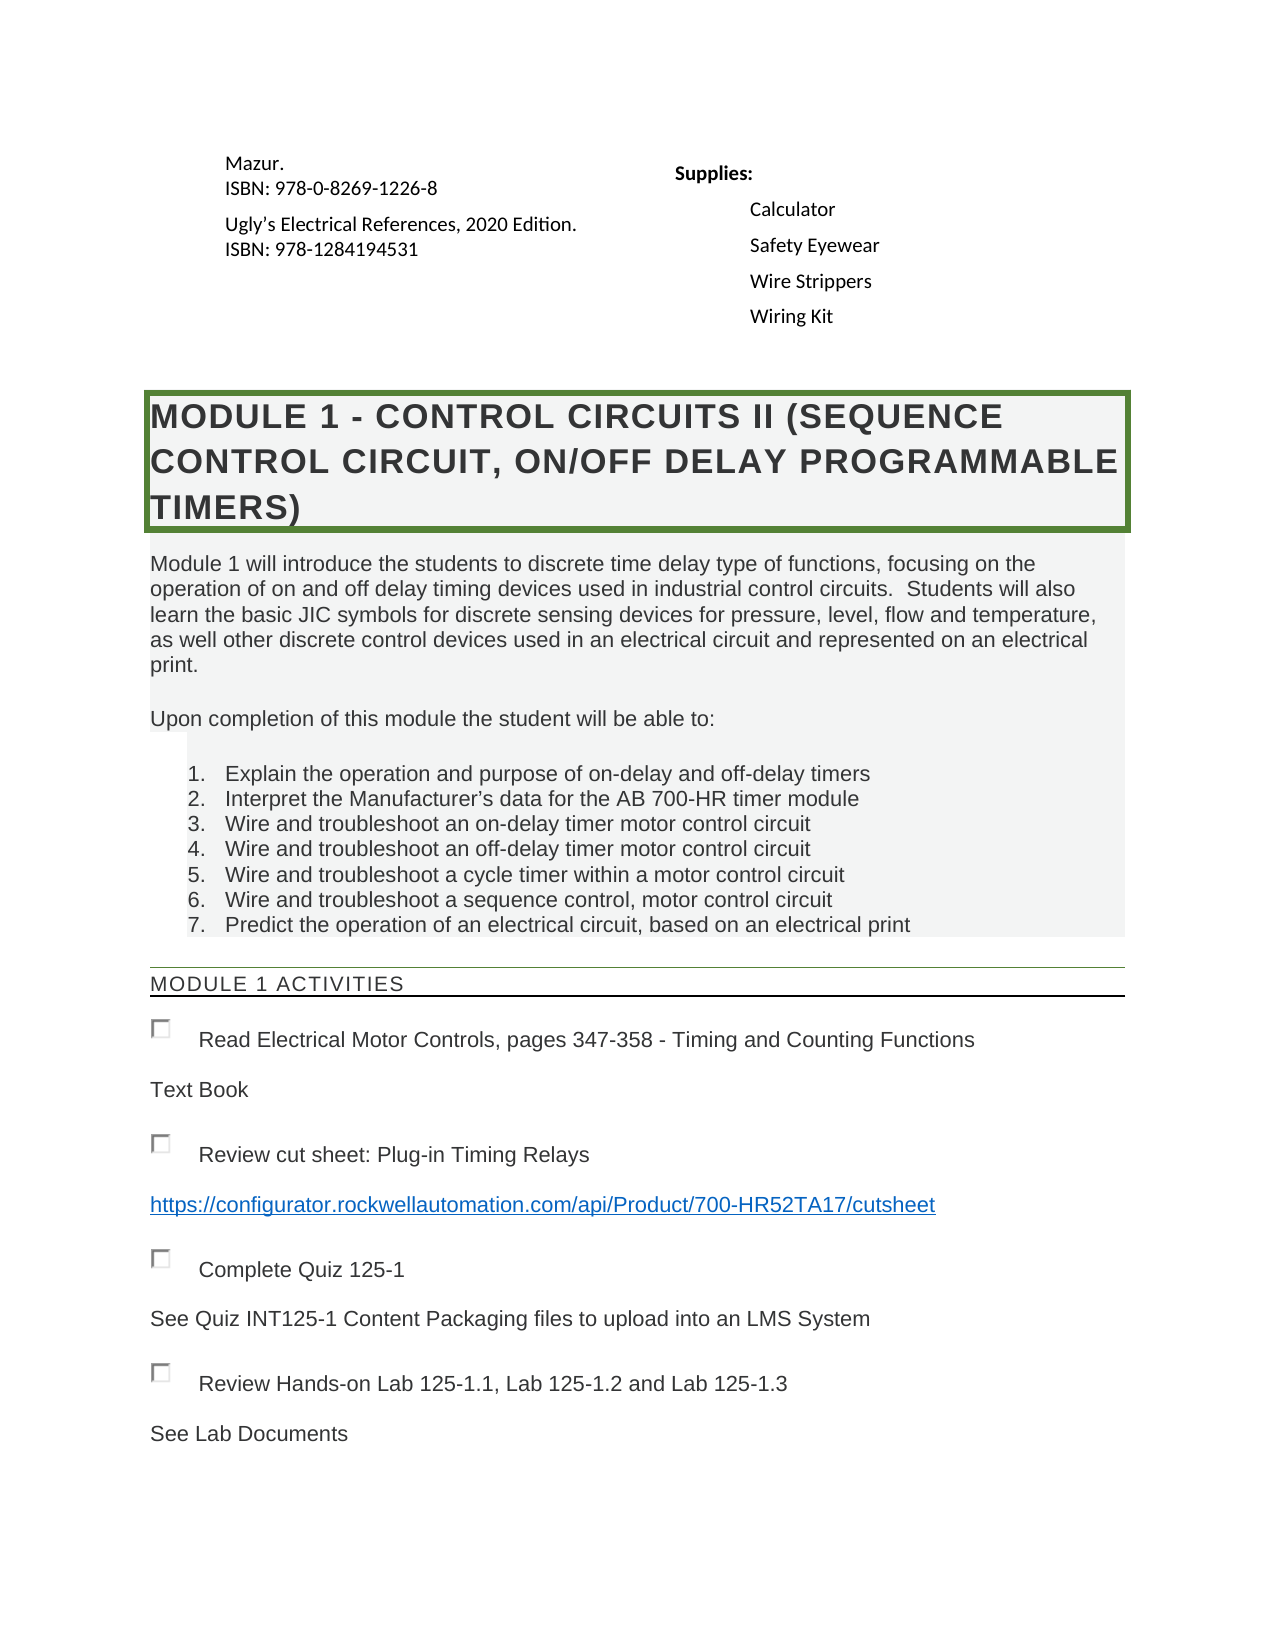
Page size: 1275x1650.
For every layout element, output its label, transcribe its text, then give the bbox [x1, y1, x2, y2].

text Review cut sheet: Plug-in Timing Relays [150, 1127, 1125, 1167]
list Wire and troubleshoot an off-delay timer motor control circuit [187, 836, 1125, 862]
list Wire and troubleshoot a cycle timer within a motor control circuit [187, 862, 1125, 887]
text Read Electrical Motor Controls, pages 347-358 - Timing and Counting Functions [150, 1012, 1125, 1052]
list Interpret the Manufacturer’s data for the AB 700-HR timer module [187, 786, 1125, 811]
text Supplies: [675, 160, 1125, 186]
text Upon completion of this module the student will be able to: [150, 706, 1125, 732]
text https://configurator.rockwellautomation.com/api/Product/700-HR52TA17/cutsheet [150, 1192, 1125, 1217]
text See Lab Documents [150, 1421, 1125, 1446]
list Predict the operation of an electrical circuit, based on an electrical print [187, 912, 1125, 937]
subtitle Module 1 Activities [150, 968, 1125, 995]
text Electrical Motor Controls (For Integrated Systems), 5th Edition, by Gary Rockis & Glen Mazur. ISBN: 978-0-8269-1226-8 [225, 150, 600, 201]
text Text Book [150, 1077, 1125, 1102]
text Complete Quiz 125-1 [150, 1241, 1125, 1282]
text Module 1 will introduce the students to discrete time delay type of functions, focusing on the operation of on and off delay timing devices used in industrial control circuits. Students will also learn the basic JIC symbols for discrete sensing devices for pressure, level, flow and temperature, as well other discrete control devices used in an electrical circuit and represented on an electrical print. [150, 551, 1125, 677]
text Wiring Kit [750, 304, 1125, 329]
list Wire and troubleshoot a sequence control, motor control circuit [187, 887, 1125, 912]
text Safety Eyewear [750, 232, 1125, 257]
subtitle Module 1 - Control Circuits II (Sequence Control Circuit, On/Off Delay Programmable Timers) [150, 396, 1125, 526]
text Review Hands-on Lab 125-1.1, Lab 125-1.2 and Lab 125-1.3 [150, 1356, 1125, 1396]
text See Quiz INT125-1 Content Packaging files to upload into an LMS System [150, 1306, 1125, 1332]
list Explain the operation and purpose of on-delay and off-delay timers [187, 761, 1125, 786]
text Wire Strippers [750, 268, 1125, 293]
text Calculator [750, 196, 1125, 222]
list Wire and troubleshoot an on-delay timer motor control circuit [187, 811, 1125, 836]
text Ugly’s Electrical References, 2020 Edition. ISBN: 978-1284194531 [225, 211, 600, 262]
